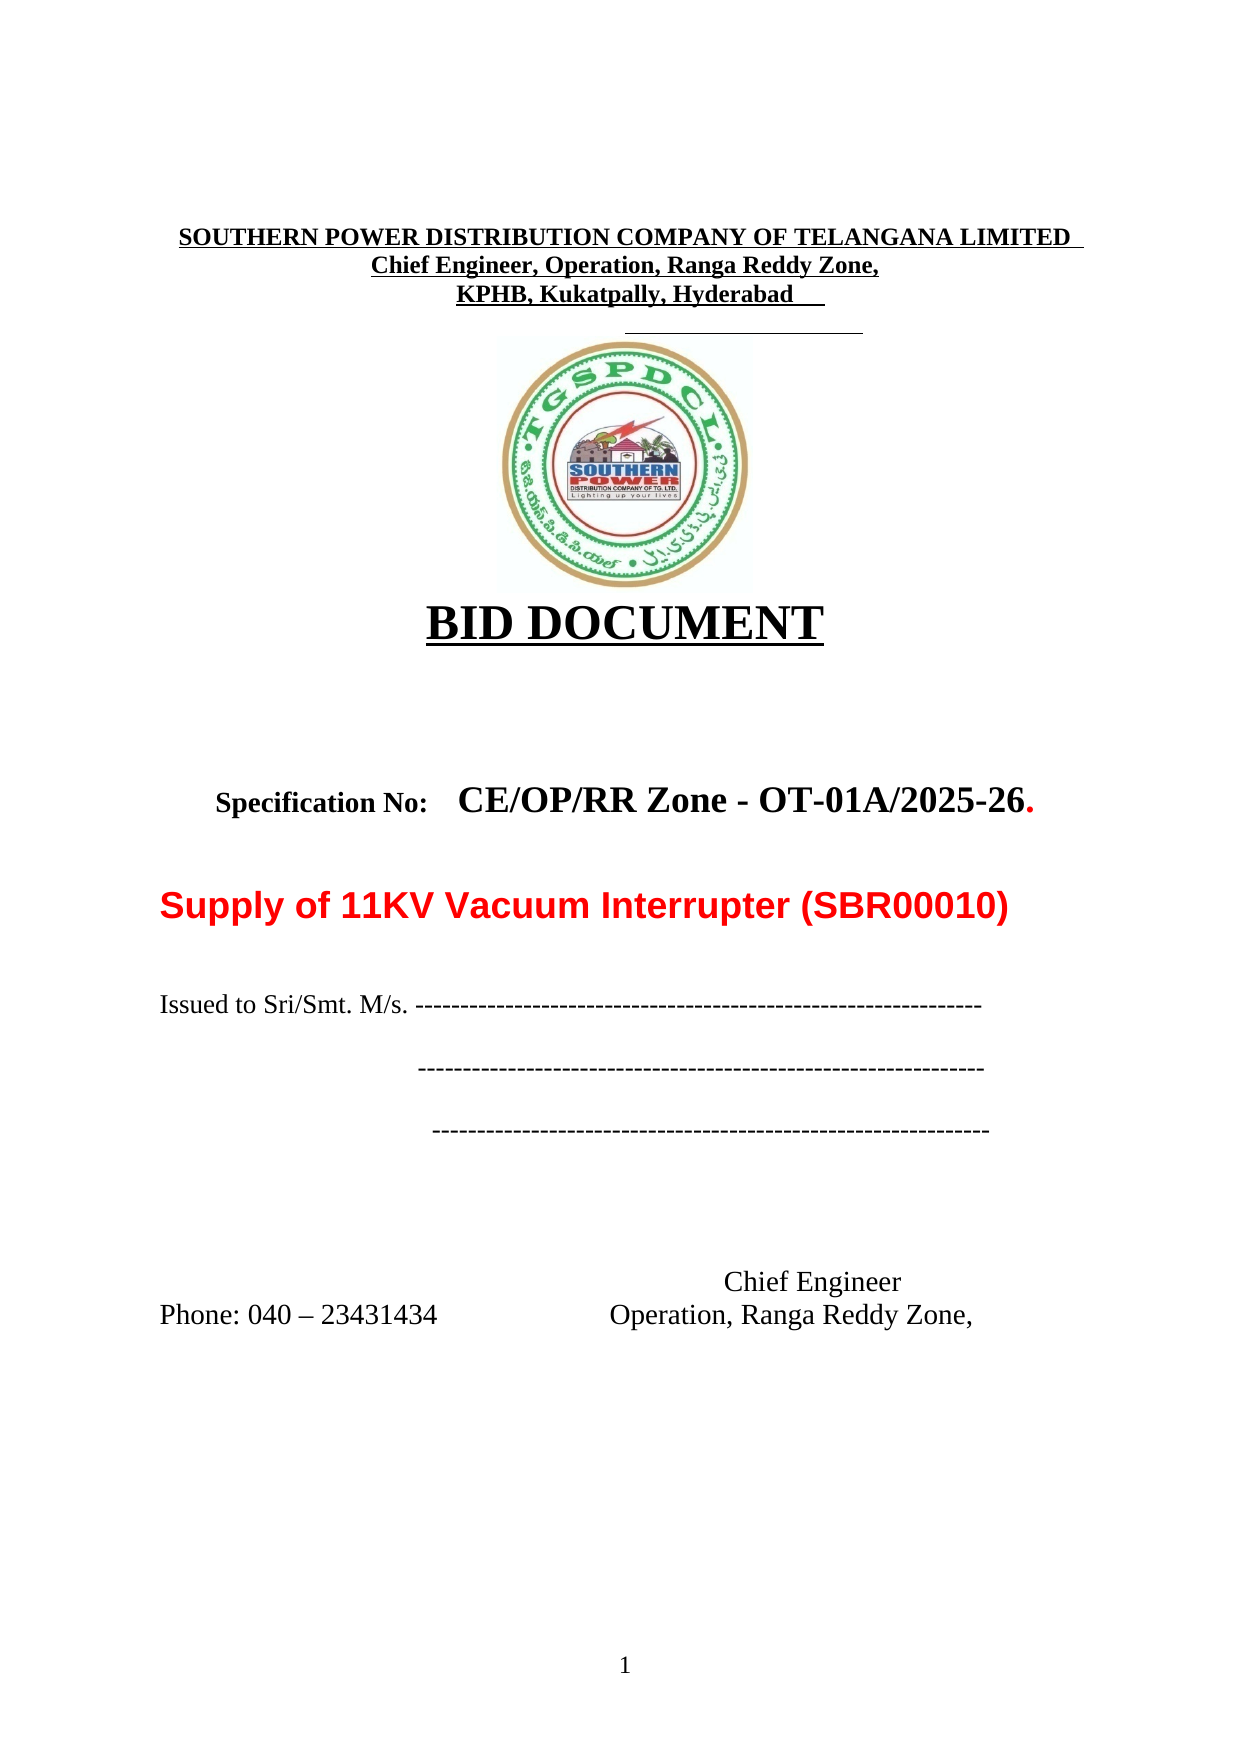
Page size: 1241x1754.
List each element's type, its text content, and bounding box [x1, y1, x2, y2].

text Chief Engineer [534, 1264, 1090, 1297]
text Phone: 040 – 23431434 Operation, Ranga Reddy Zone, [159, 1297, 1090, 1364]
text Issued to Sri/Smt. M/s. --------------------------------------------------------------- [159, 988, 1090, 1019]
text --------------------------------------------------------------- [159, 1051, 1090, 1082]
subtitle KPHB, Kukatpally, Hyderabad [159, 279, 1090, 308]
text Specification No: CE/OP/RR Zone - OT-01A/2025-26. [159, 778, 1090, 821]
text Supply of 11KV Vacuum Interrupter (SBR00010) [159, 883, 1090, 926]
subtitle SOUTHERN POWER DISTRIBUTION COMPANY OF TELANGANA LIMITED [159, 222, 1090, 251]
picture [496, 336, 753, 593]
subtitle Chief Engineer, Operation, Ranga Reddy Zone, [159, 251, 1090, 279]
text -------------------------------------------------------------- [159, 1113, 1090, 1144]
subtitle BID DOCUMENT [159, 593, 1090, 651]
